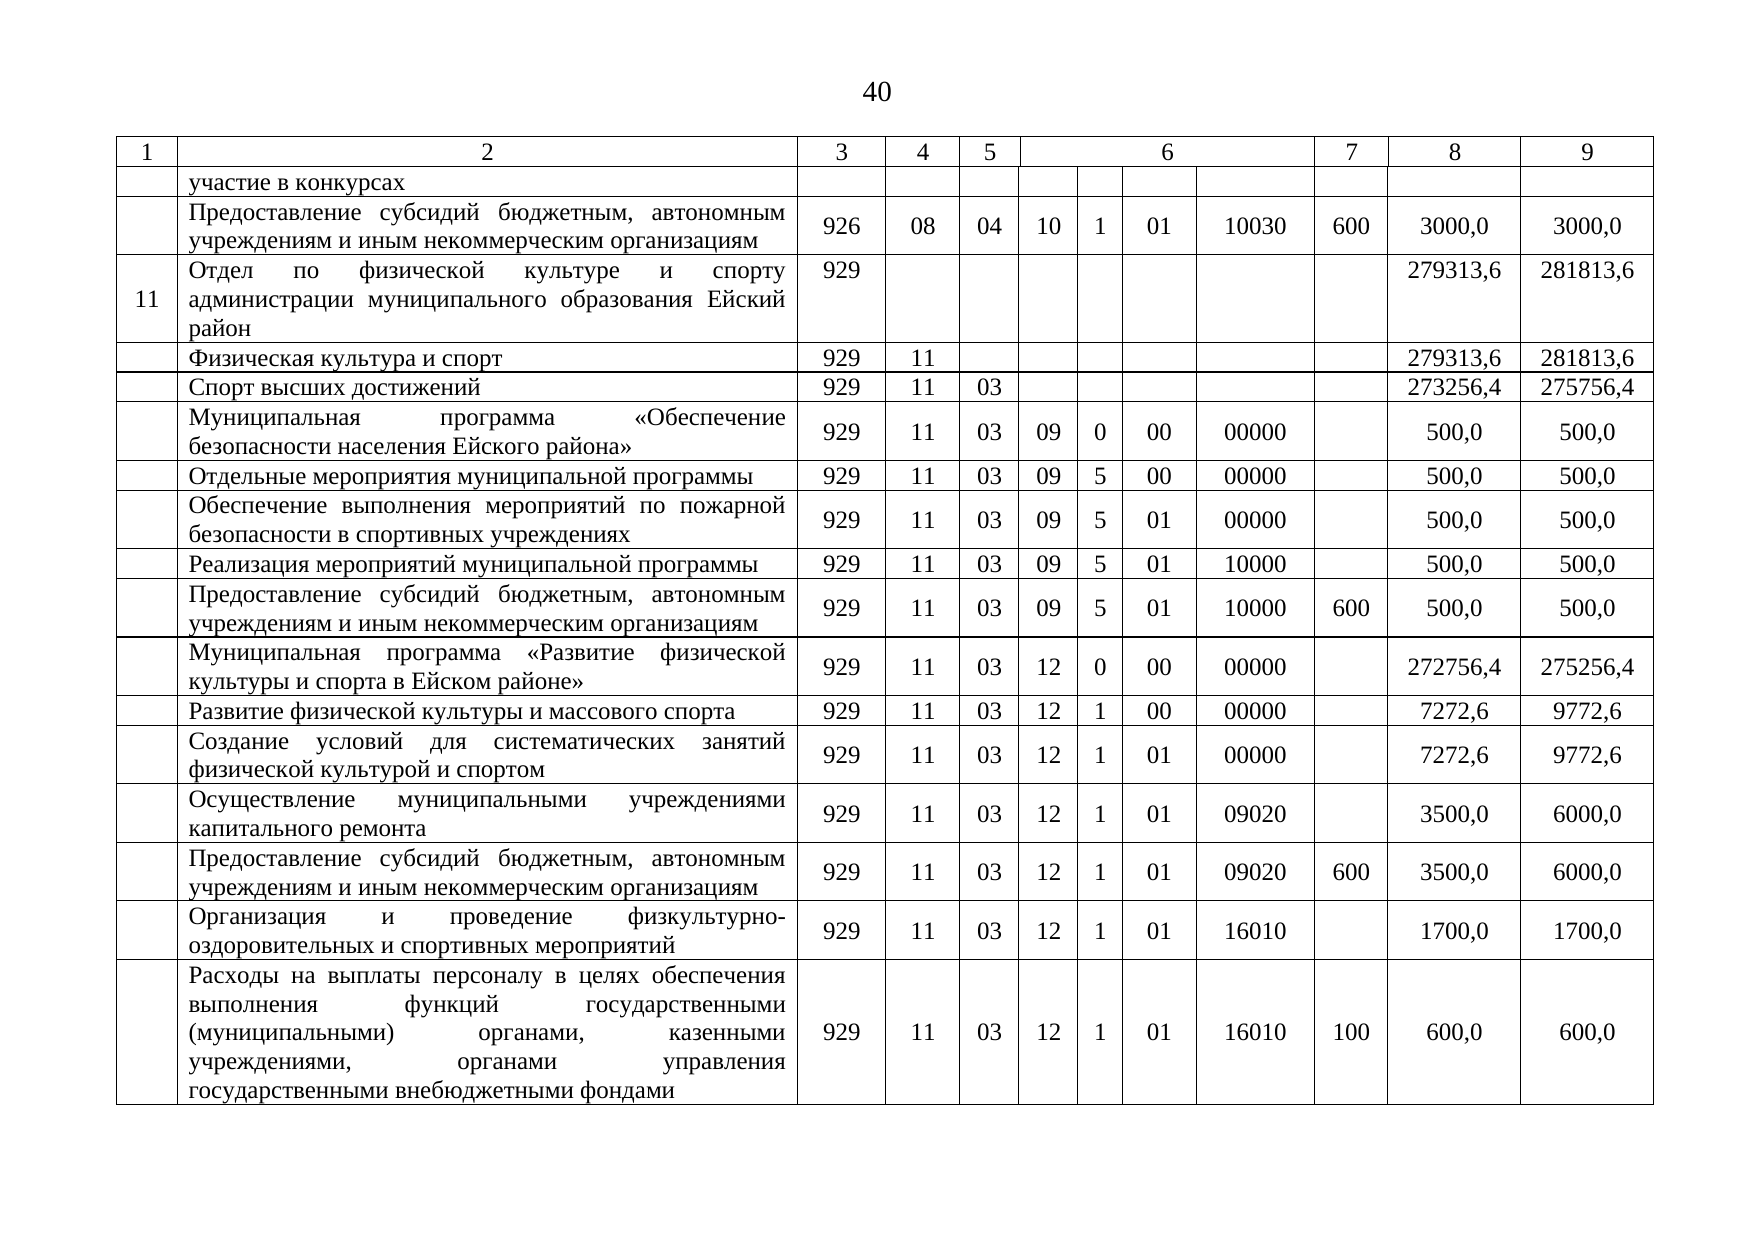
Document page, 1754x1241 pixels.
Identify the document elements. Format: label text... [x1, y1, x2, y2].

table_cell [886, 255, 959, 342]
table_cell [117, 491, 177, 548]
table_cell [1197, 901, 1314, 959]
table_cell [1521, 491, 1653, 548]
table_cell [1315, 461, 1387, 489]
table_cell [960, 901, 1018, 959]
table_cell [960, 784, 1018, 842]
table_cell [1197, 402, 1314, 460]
table_header 9 [1521, 137, 1653, 166]
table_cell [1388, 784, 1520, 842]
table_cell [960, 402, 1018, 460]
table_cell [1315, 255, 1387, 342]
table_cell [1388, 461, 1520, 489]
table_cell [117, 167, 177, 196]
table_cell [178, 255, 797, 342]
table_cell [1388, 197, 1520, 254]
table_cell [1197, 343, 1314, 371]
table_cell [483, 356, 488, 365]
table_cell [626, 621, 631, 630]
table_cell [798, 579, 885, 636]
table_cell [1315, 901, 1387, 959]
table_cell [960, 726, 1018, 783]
table_header 3 [798, 137, 885, 166]
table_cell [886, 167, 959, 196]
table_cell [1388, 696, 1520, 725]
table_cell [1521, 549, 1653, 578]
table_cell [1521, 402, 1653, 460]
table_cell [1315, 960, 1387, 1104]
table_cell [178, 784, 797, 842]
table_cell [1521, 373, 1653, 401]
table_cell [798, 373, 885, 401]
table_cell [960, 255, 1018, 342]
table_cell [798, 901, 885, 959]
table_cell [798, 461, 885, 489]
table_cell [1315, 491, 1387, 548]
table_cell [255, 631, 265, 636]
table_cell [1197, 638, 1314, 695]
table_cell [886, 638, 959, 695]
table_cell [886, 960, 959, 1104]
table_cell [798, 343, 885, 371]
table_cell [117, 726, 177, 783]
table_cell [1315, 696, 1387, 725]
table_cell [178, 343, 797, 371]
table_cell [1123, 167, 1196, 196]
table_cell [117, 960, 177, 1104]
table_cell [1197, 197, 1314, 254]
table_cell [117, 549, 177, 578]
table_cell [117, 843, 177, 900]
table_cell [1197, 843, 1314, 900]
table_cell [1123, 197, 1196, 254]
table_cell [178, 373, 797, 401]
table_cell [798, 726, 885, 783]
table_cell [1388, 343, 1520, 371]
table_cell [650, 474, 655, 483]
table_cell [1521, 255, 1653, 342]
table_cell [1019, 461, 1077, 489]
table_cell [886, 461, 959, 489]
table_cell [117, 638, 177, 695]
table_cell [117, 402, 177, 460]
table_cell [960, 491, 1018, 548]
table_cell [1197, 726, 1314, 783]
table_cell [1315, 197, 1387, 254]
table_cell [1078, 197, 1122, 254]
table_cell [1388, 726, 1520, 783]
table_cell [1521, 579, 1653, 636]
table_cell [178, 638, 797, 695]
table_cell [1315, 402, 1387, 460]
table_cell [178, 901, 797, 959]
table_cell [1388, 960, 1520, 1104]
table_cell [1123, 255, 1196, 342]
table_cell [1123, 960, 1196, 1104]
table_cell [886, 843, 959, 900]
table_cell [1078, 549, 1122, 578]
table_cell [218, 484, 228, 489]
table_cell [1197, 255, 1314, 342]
table_header 6 [1021, 137, 1314, 166]
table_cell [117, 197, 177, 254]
table_header 5 [960, 137, 1020, 166]
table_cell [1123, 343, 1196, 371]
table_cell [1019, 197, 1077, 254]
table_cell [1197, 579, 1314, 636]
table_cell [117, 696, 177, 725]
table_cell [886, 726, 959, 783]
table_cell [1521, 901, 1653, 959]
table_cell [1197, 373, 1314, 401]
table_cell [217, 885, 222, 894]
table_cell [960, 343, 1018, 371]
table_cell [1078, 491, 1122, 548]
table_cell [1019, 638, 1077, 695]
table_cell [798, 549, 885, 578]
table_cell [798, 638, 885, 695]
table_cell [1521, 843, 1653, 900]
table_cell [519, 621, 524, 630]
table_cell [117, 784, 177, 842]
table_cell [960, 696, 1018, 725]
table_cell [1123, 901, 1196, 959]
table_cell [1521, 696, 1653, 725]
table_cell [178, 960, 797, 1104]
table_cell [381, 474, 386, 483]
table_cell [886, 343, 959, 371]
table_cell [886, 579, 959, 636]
table_header 7 [1315, 137, 1388, 166]
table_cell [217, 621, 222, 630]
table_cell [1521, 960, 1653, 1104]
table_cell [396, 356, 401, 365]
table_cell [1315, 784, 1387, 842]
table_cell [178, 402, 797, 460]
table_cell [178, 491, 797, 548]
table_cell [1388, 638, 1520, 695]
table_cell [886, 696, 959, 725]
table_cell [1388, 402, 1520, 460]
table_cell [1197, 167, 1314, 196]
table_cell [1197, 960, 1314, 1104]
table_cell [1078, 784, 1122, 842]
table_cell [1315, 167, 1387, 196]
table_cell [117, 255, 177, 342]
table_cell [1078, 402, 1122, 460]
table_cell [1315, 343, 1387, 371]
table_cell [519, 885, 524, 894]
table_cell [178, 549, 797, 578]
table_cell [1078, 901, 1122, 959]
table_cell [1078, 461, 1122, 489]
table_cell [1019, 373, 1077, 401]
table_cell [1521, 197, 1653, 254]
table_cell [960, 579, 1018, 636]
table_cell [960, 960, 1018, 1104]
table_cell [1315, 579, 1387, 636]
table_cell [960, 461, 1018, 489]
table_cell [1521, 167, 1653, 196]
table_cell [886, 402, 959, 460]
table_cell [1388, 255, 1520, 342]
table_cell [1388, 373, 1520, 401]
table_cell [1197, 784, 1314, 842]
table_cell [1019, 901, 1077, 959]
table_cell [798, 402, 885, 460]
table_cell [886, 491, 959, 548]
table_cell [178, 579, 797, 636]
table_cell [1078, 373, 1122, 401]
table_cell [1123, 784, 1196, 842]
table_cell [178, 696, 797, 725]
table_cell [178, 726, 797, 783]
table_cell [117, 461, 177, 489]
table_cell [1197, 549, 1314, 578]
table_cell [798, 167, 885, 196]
table_header 8 [1389, 137, 1520, 166]
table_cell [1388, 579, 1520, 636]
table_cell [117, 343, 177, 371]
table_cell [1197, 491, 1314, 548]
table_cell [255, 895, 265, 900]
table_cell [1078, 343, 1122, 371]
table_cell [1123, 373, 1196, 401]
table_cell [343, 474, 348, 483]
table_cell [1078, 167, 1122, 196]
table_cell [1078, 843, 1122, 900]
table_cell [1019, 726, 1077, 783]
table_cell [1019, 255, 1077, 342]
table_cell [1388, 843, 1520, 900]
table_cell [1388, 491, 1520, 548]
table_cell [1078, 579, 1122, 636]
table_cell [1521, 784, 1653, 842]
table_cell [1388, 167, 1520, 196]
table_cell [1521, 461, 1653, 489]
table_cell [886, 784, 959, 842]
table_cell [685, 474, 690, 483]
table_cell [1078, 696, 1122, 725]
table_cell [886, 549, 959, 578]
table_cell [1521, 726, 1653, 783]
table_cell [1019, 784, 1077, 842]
table_header 2 [178, 137, 797, 166]
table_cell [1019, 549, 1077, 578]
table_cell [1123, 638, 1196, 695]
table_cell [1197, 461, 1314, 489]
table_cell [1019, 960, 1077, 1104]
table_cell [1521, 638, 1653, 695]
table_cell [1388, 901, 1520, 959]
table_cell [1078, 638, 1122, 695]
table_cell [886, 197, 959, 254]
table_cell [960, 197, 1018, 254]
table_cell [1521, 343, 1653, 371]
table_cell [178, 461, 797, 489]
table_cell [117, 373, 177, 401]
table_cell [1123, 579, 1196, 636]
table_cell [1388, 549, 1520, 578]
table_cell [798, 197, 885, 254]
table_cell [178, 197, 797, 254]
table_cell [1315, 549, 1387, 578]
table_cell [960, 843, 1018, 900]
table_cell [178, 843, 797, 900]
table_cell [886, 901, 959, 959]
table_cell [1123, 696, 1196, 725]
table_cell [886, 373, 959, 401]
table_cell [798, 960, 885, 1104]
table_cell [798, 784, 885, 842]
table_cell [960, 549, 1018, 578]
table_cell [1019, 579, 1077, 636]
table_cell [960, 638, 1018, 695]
table_header 4 [886, 137, 959, 166]
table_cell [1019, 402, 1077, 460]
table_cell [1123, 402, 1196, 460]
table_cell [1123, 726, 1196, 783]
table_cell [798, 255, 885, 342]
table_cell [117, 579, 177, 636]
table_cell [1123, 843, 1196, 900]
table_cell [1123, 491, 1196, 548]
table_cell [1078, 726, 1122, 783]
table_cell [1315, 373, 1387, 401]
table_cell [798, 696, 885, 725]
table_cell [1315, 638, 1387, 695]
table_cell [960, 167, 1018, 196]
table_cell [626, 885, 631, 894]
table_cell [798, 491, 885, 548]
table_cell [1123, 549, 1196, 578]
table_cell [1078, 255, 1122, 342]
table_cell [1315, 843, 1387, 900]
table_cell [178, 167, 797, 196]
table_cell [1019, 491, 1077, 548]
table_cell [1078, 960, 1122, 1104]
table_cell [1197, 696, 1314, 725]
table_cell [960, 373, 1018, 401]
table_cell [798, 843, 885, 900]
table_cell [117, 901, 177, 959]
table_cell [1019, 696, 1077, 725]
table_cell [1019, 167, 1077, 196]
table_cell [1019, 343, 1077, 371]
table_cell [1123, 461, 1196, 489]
table_header 1 [117, 137, 177, 166]
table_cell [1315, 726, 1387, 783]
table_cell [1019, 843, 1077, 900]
